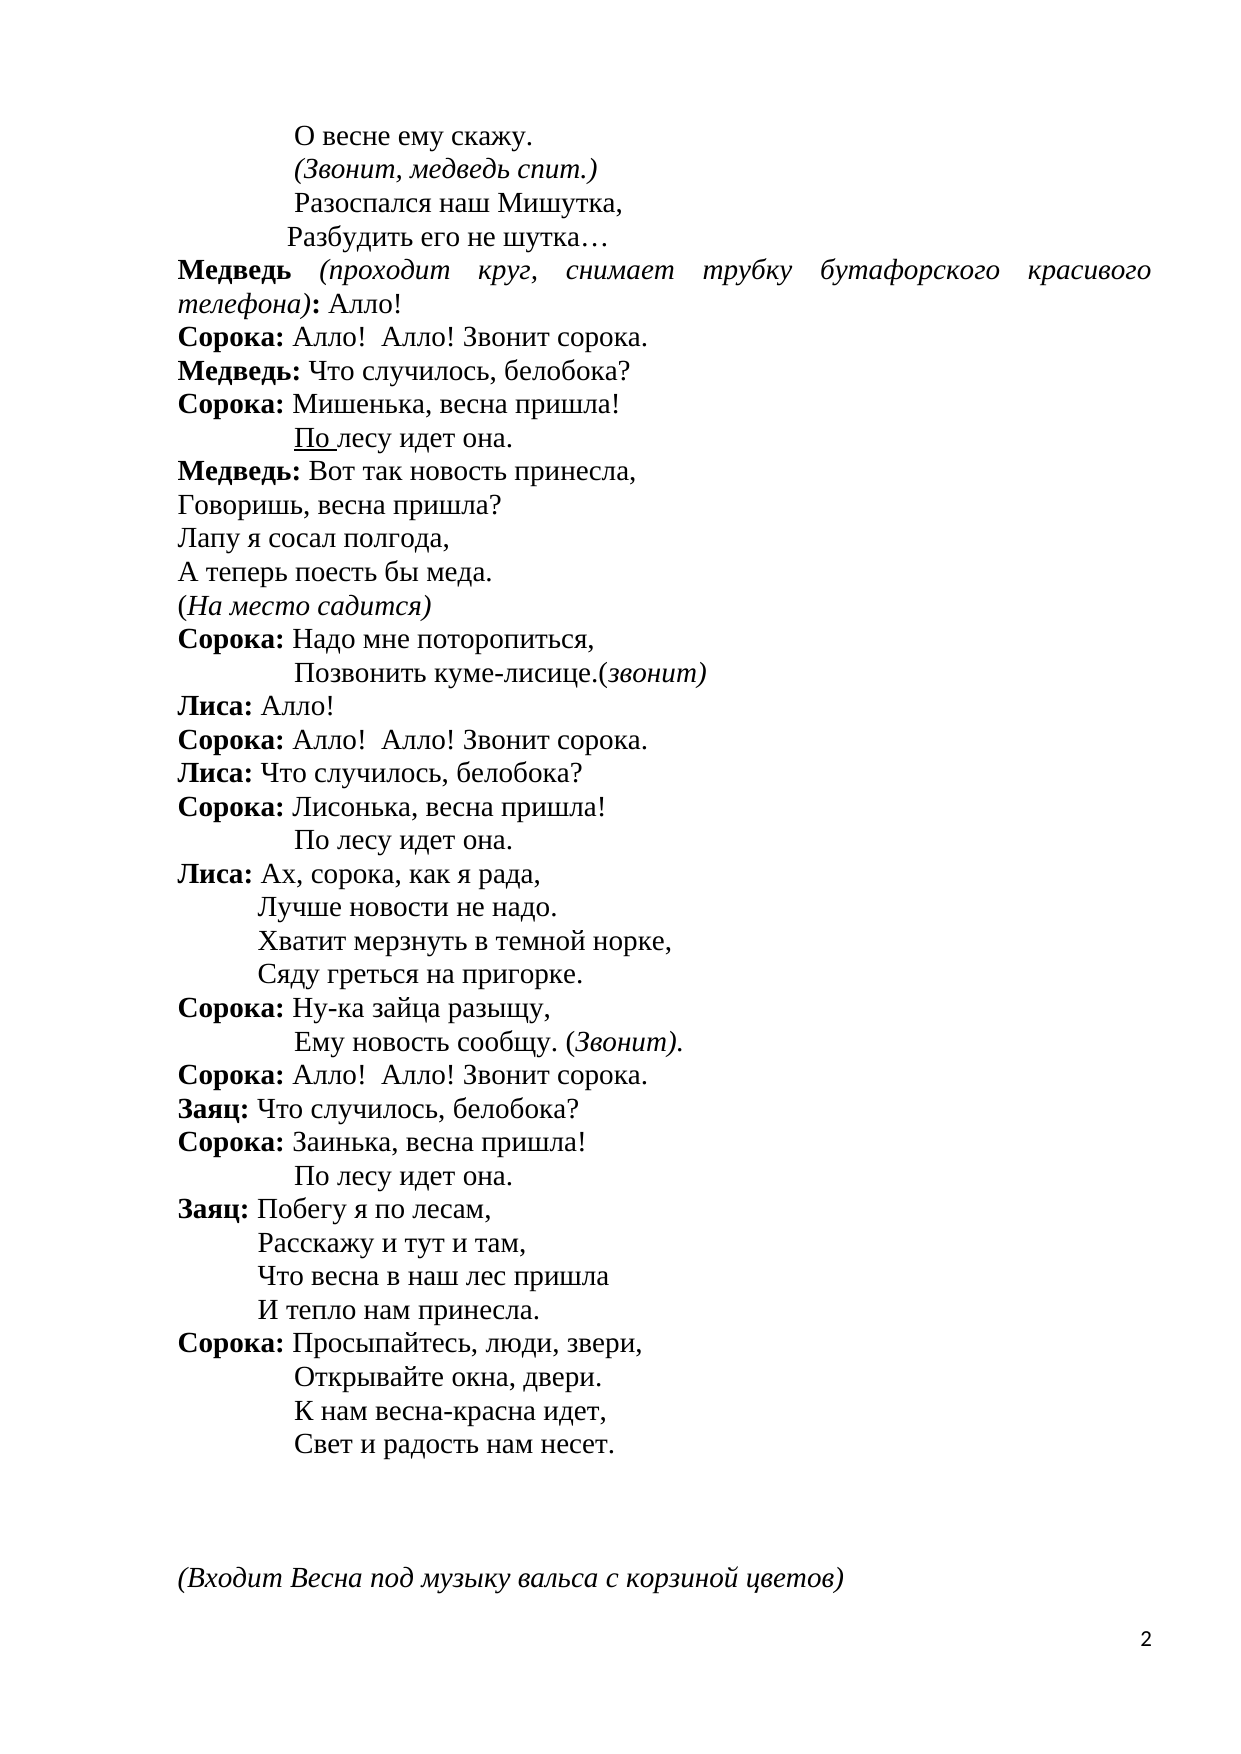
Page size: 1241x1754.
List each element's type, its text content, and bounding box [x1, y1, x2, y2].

text Заяц: Побегу я по лесам, [177, 1191, 1152, 1225]
text А теперь поесть бы меда. [177, 554, 1152, 588]
text По лесу идет она. [177, 822, 1152, 856]
text Сяду греться на пригорке. [177, 957, 1152, 990]
text Свет и радость нам несет. [177, 1426, 1152, 1460]
text Ему новость сообщу. (Звонит). [177, 1024, 1152, 1057]
text Сорока: Ну-ка зайца разыщу, [177, 990, 1152, 1024]
text Сорока: Алло! Алло! Звонит сорока. [177, 1057, 1152, 1091]
text Сорока: Заинька, весна пришла! [177, 1124, 1152, 1158]
text Медведь: Вот так новость принесла, [177, 453, 1152, 487]
text Лапу я сосал полгода, [177, 521, 1152, 554]
text Лучше новости не надо. [177, 889, 1152, 923]
text Что весна в наш лес пришла [177, 1258, 1152, 1292]
text Сорока: Мишенька, весна пришла! [177, 386, 1152, 420]
text Медведь (проходит круг, снимает трубку бутафорского красивого телефона): Алло! [177, 252, 1152, 319]
text Разбудить его не шутка… [177, 219, 1152, 252]
text Лиса: Что случилось, белобока? [177, 755, 1152, 789]
text Сорока: Алло! Алло! Звонит сорока. [177, 722, 1152, 755]
text (Входит Весна под музыку вальса с корзиной цветов) [177, 1560, 1152, 1594]
text Лиса: Ах, сорока, как я рада, [177, 856, 1152, 889]
text К нам весна-красна идет, [177, 1393, 1152, 1426]
text Сорока: Просыпайтесь, люди, звери, [177, 1326, 1152, 1359]
text Сорока: Лисонька, весна пришла! [177, 789, 1152, 822]
text О весне ему скажу. [177, 118, 1152, 152]
text Хватит мерзнуть в темной норке, [177, 923, 1152, 957]
text (Звонит, медведь спит.) [177, 152, 1152, 185]
text Разоспался наш Мишутка, [177, 185, 1152, 219]
text И тепло нам принесла. [177, 1292, 1152, 1326]
text Сорока: Алло! Алло! Звонит сорока. [177, 319, 1152, 353]
text Говоришь, весна пришла? [177, 487, 1152, 521]
text По лесу идет она. [177, 420, 1152, 453]
text Открывайте окна, двери. [177, 1359, 1152, 1393]
text (На место садится) [177, 588, 1152, 621]
text Заяц: Что случилось, белобока? [177, 1091, 1152, 1124]
text Лиса: Алло! [177, 688, 1152, 722]
text Расскажу и тут и там, [177, 1225, 1152, 1258]
text Позвонить куме-лисице.(звонит) [177, 655, 1152, 688]
text Медведь: Что случилось, белобока? [177, 353, 1152, 386]
text Сорока: Надо мне поторопиться, [177, 621, 1152, 655]
text По лесу идет она. [177, 1158, 1152, 1191]
